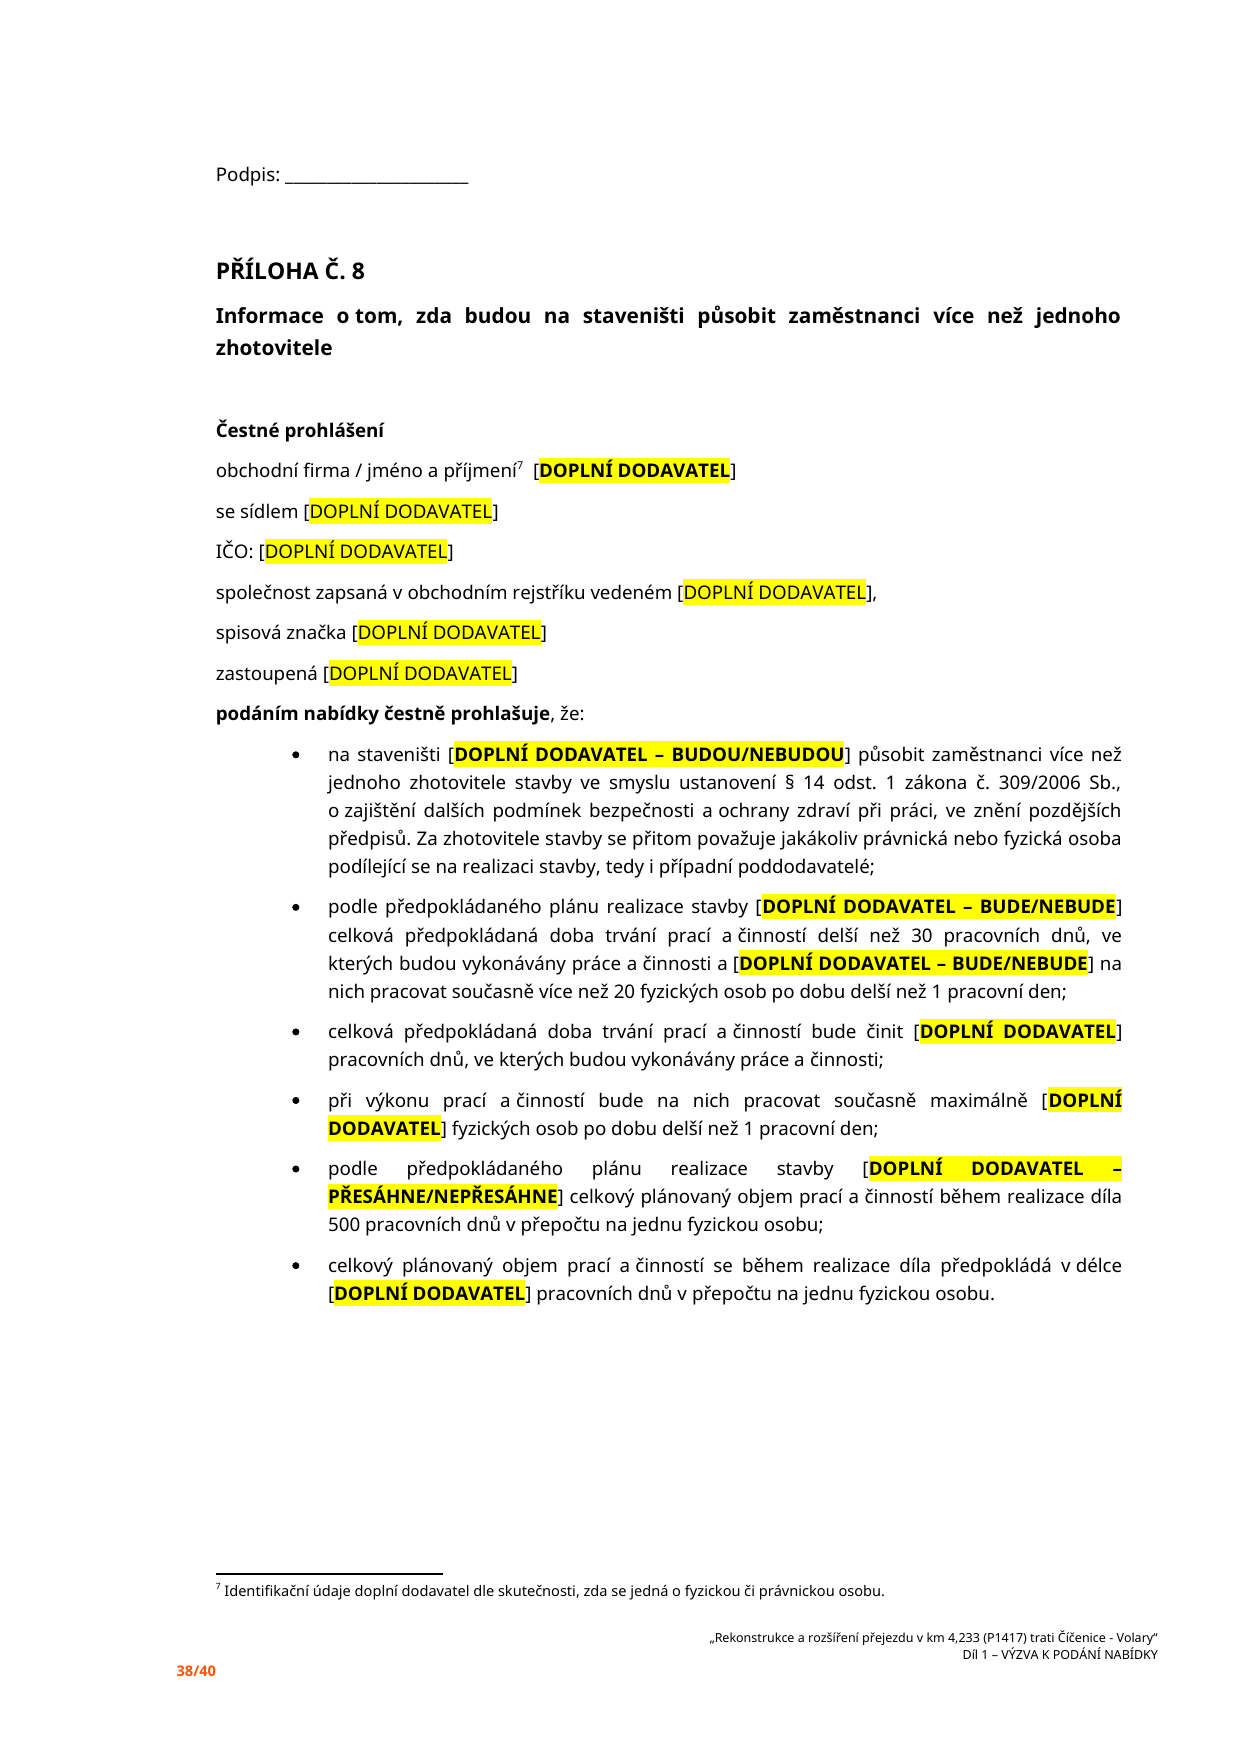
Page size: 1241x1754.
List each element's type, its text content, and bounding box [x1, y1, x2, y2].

text se sídlem [DOPLNÍ DODAVATEL] [492, 498, 1122, 524]
text zastoupená [DOPLNÍ DODAVATEL] [216, 660, 329, 686]
text zastoupená [DOPLNÍ DODAVATEL] [512, 660, 1122, 686]
text podle předpokládaného plánu realizace stavby [DOPLNÍ DODAVATEL – PŘESÁHNE/NEPŘESÁHNE] celkový plánovaný objem prací a činností během realizace díla 500 pracovních dnů v přepočtu na jednu fyzickou osobu; [292, 1156, 1122, 1237]
text při výkonu prací a činností bude na nich pracovat současně maximálně [DOPLNÍ DODAVATEL] fyzických osob po dobu delší než 1 pracovní den; [292, 1087, 1122, 1141]
text obchodní firma / jméno a příjmení [DOPLNÍ DODAVATEL] [216, 458, 539, 483]
text na staveništi [DOPLNÍ DODAVATEL – BUDOU/NEBUDOU] působit zaměstnanci více než jednoho zhotovitele stavby ve smyslu ustanovení § 14 odst. 1 zákona č. 309/2006 Sb., o zajištění dalších podmínek bezpečnosti a ochrany zdraví při práci, ve znění pozdějších předpisů. Za zhotovitele stavby se přitom považuje jakákoliv právnická nebo fyzická osoba podílející se na realizaci stavby, tedy i případní poddodavatelé; [292, 741, 1122, 879]
text společnost zapsaná v obchodním rejstříku vedeném [DOPLNÍ DODAVATEL], [216, 579, 683, 605]
text Příloha č. 8 [216, 255, 1122, 286]
text IČO: [DOPLNÍ DODAVATEL] [447, 539, 1122, 564]
text obchodní firma / jméno a příjmení [DOPLNÍ DODAVATEL] [730, 458, 1122, 483]
text se sídlem [DOPLNÍ DODAVATEL] [216, 498, 309, 524]
text celková předpokládaná doba trvání prací a činností bude činit [DOPLNÍ DODAVATEL] pracovních dnů, ve kterých budou vykonávány práce a činnosti; [292, 1018, 1122, 1072]
text Informace o tom, zda budou na staveništi působit zaměstnanci více než jednoho zhotovitele [216, 302, 1122, 361]
text spisová značka [DOPLNÍ DODAVATEL] [541, 620, 1122, 645]
text podle předpokládaného plánu realizace stavby [DOPLNÍ DODAVATEL – BUDE/NEBUDE] celková předpokládaná doba trvání prací a činností delší než 30 pracovních dnů, ve kterých budou vykonávány práce a činnosti a [DOPLNÍ DODAVATEL – BUDE/NEBUDE] na nich pracovat současně více než 20 fyzických osob po dobu delší než 1 pracovní den; [292, 894, 1122, 1003]
text spisová značka [DOPLNÍ DODAVATEL] [216, 620, 358, 645]
text společnost zapsaná v obchodním rejstříku vedeném [DOPLNÍ DODAVATEL], [866, 579, 1122, 605]
text podáním nabídky čestně prohlašuje, že: [216, 701, 1122, 726]
text Čestné prohlášení [216, 417, 1122, 443]
text Podpis: ______________________ [216, 161, 1122, 187]
text celkový plánovaný objem prací a činností se během realizace díla předpokládá v délce [DOPLNÍ DODAVATEL] pracovních dnů v přepočtu na jednu fyzickou osobu. [292, 1252, 1122, 1306]
